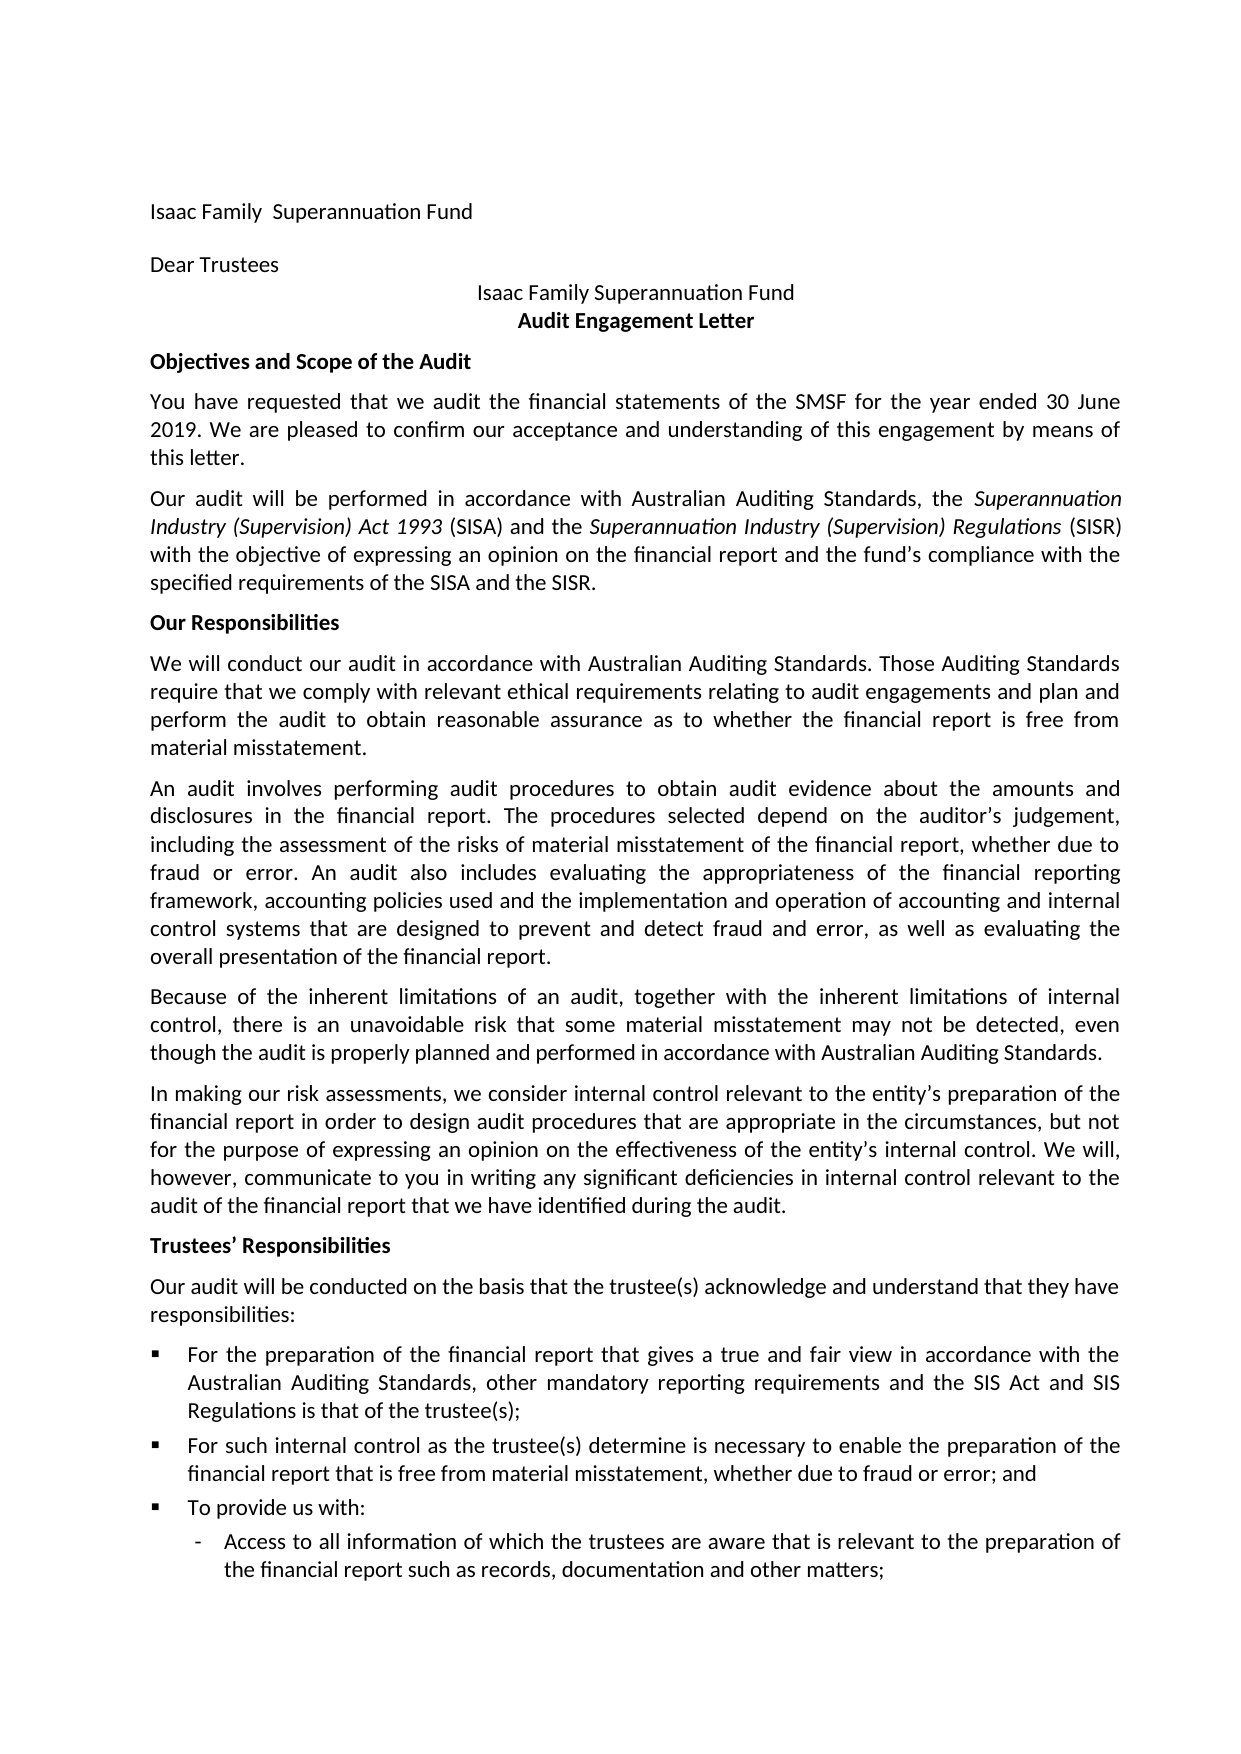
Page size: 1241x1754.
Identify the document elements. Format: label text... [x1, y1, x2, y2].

text We will conduct our audit in accordance with Australian Auditing Standards. Those Auditing Standards require that we comply with relevant ethical requirements relating to audit engagements and plan and perform the audit to obtain reasonable assurance as to whether the financial report is free from material misstatement. [150, 649, 1122, 761]
text Our audit will be performed in accordance with Australian Auditing Standards, the Superannuation Industry (Supervision) Act 1993 (SISA) and the Superannuation Industry (Supervision) Regulations (SISR) with the objective of expressing an opinion on the financial report and the fund’s compliance with the specified requirements of the SISA and the SISR. [150, 484, 1122, 596]
text An audit involves performing audit procedures to obtain audit evidence about the amounts and disclosures in the financial report. The procedures selected depend on the auditor’s judgement, including the assessment of the risks of material misstatement of the financial report, whether due to fraud or error. An audit also includes evaluating the appropriateness of the financial reporting framework, accounting policies used and the implementation and operation of accounting and internal control systems that are designed to prevent and detect fraud and error, as well as evaluating the overall presentation of the financial report. [150, 774, 1122, 970]
text Because of the inherent limitations of an audit, together with the inherent limitations of internal control, there is an unavoidable risk that some material misstatement may not be detected, even though the audit is properly planned and performed in accordance with Australian Auditing Standards. [150, 982, 1122, 1066]
text Isaac Family Superannuation Fund [150, 278, 1122, 306]
text Dear Trustees [150, 250, 1122, 278]
text Trustees’ Responsibilities [150, 1231, 1122, 1259]
text Audit Engagement Letter [150, 306, 1122, 334]
text In making our risk assessments, we consider internal control relevant to the entity’s preparation of the financial report in order to design audit procedures that are appropriate in the circumstances, but not for the purpose of expressing an opinion on the effectiveness of the entity’s internal control. We will, however, communicate to you in writing any significant deficiencies in internal control relevant to the audit of the financial report that we have identified during the audit. [150, 1079, 1122, 1219]
text You have requested that we audit the financial statements of the SMSF for the year ended 30 June 2019. We are pleased to confirm our acceptance and understanding of this engagement by means of this letter. [150, 387, 1122, 471]
text Our audit will be conducted on the basis that the trustee(s) acknowledge and understand that they have responsibilities: [150, 1272, 1122, 1328]
list For the preparation of the financial report that gives a true and fair view in accordance with the Australian Auditing Standards, other mandatory reporting requirements and the SIS Act and SIS Regulations is that of the trustee(s); [150, 1341, 1122, 1424]
text Our Responsibilities [150, 608, 1122, 637]
list To provide us with: [150, 1493, 1122, 1521]
list For such internal control as the trustee(s) determine is necessary to enable the preparation of the financial report that is free from material misstatement, whether due to fraud or error; and [150, 1431, 1122, 1487]
list Access to all information of which the trustees are aware that is relevant to the preparation of the financial report such as records, documentation and other matters; [194, 1527, 1122, 1583]
text Isaac Family Superannuation Fund [150, 197, 1122, 225]
text Objectives and Scope of the Audit [150, 347, 1122, 375]
